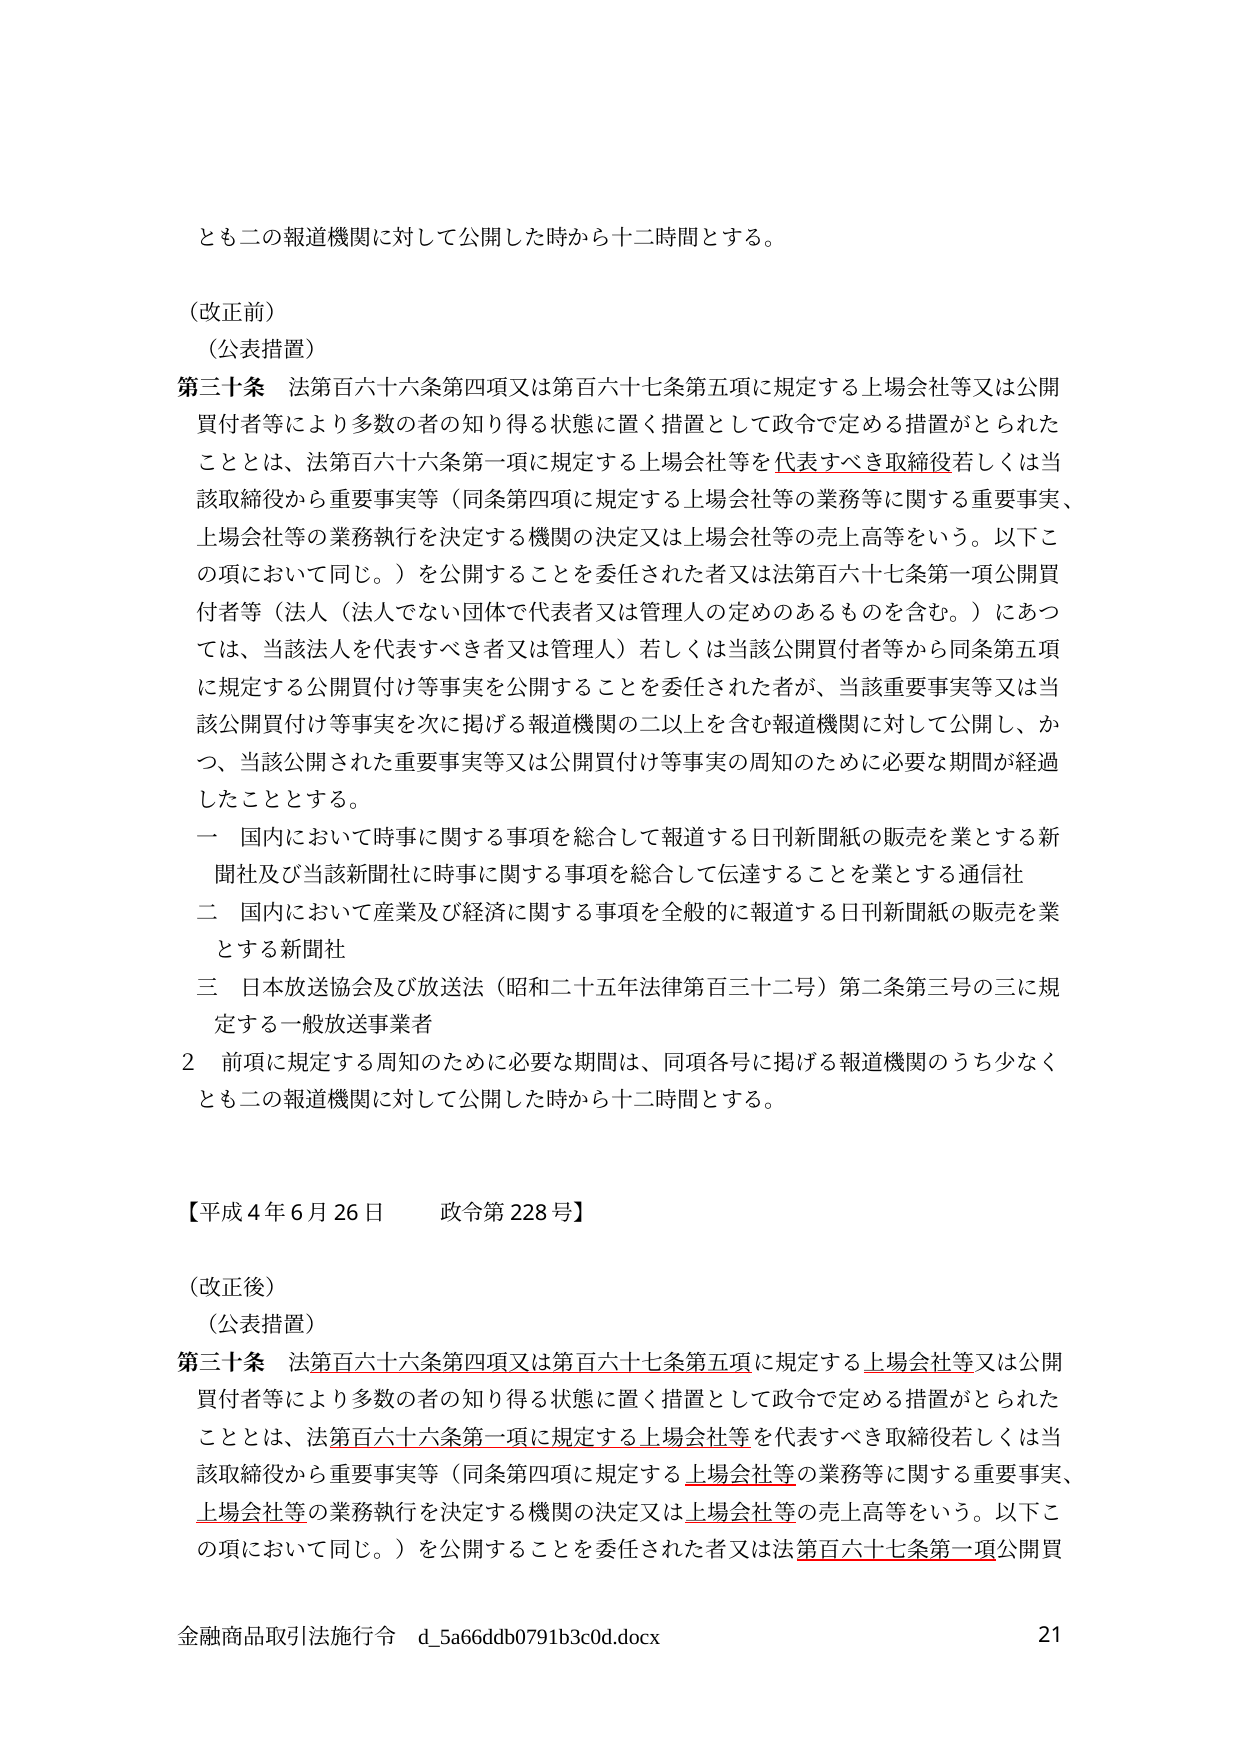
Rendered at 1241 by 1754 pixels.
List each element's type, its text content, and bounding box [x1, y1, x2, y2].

text （改正前） [177, 292, 1063, 329]
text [177, 1342, 1063, 1567]
text 一 国内において時事に関する事項を総合して報道する日刊新聞紙の販売を業とする新聞社及び当該新聞社に時事に関する事項を総合して伝達することを業とする通信社 [196, 817, 1063, 892]
text （改正後） [177, 1267, 1063, 1304]
text （公表措置） [196, 329, 1063, 367]
text ２ 前項に規定する周知のために必要な期間は、同項各号に掲げる報道機関のうち少なくとも二の報道機関に対して公開した時から十二時間とする。 [177, 1042, 1063, 1117]
text 【平成4年6月26日 政令第228号】 [177, 1192, 1063, 1229]
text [177, 217, 1063, 254]
text 二 国内において産業及び経済に関する事項を全般的に報道する日刊新聞紙の販売を業とする新聞社 [196, 892, 1063, 967]
text 三 日本放送協会及び放送法（昭和二十五年法律第百三十二号）第二条第三号の三に規定する一般放送事業者 [196, 967, 1063, 1042]
text （公表措置） [196, 1304, 1063, 1342]
